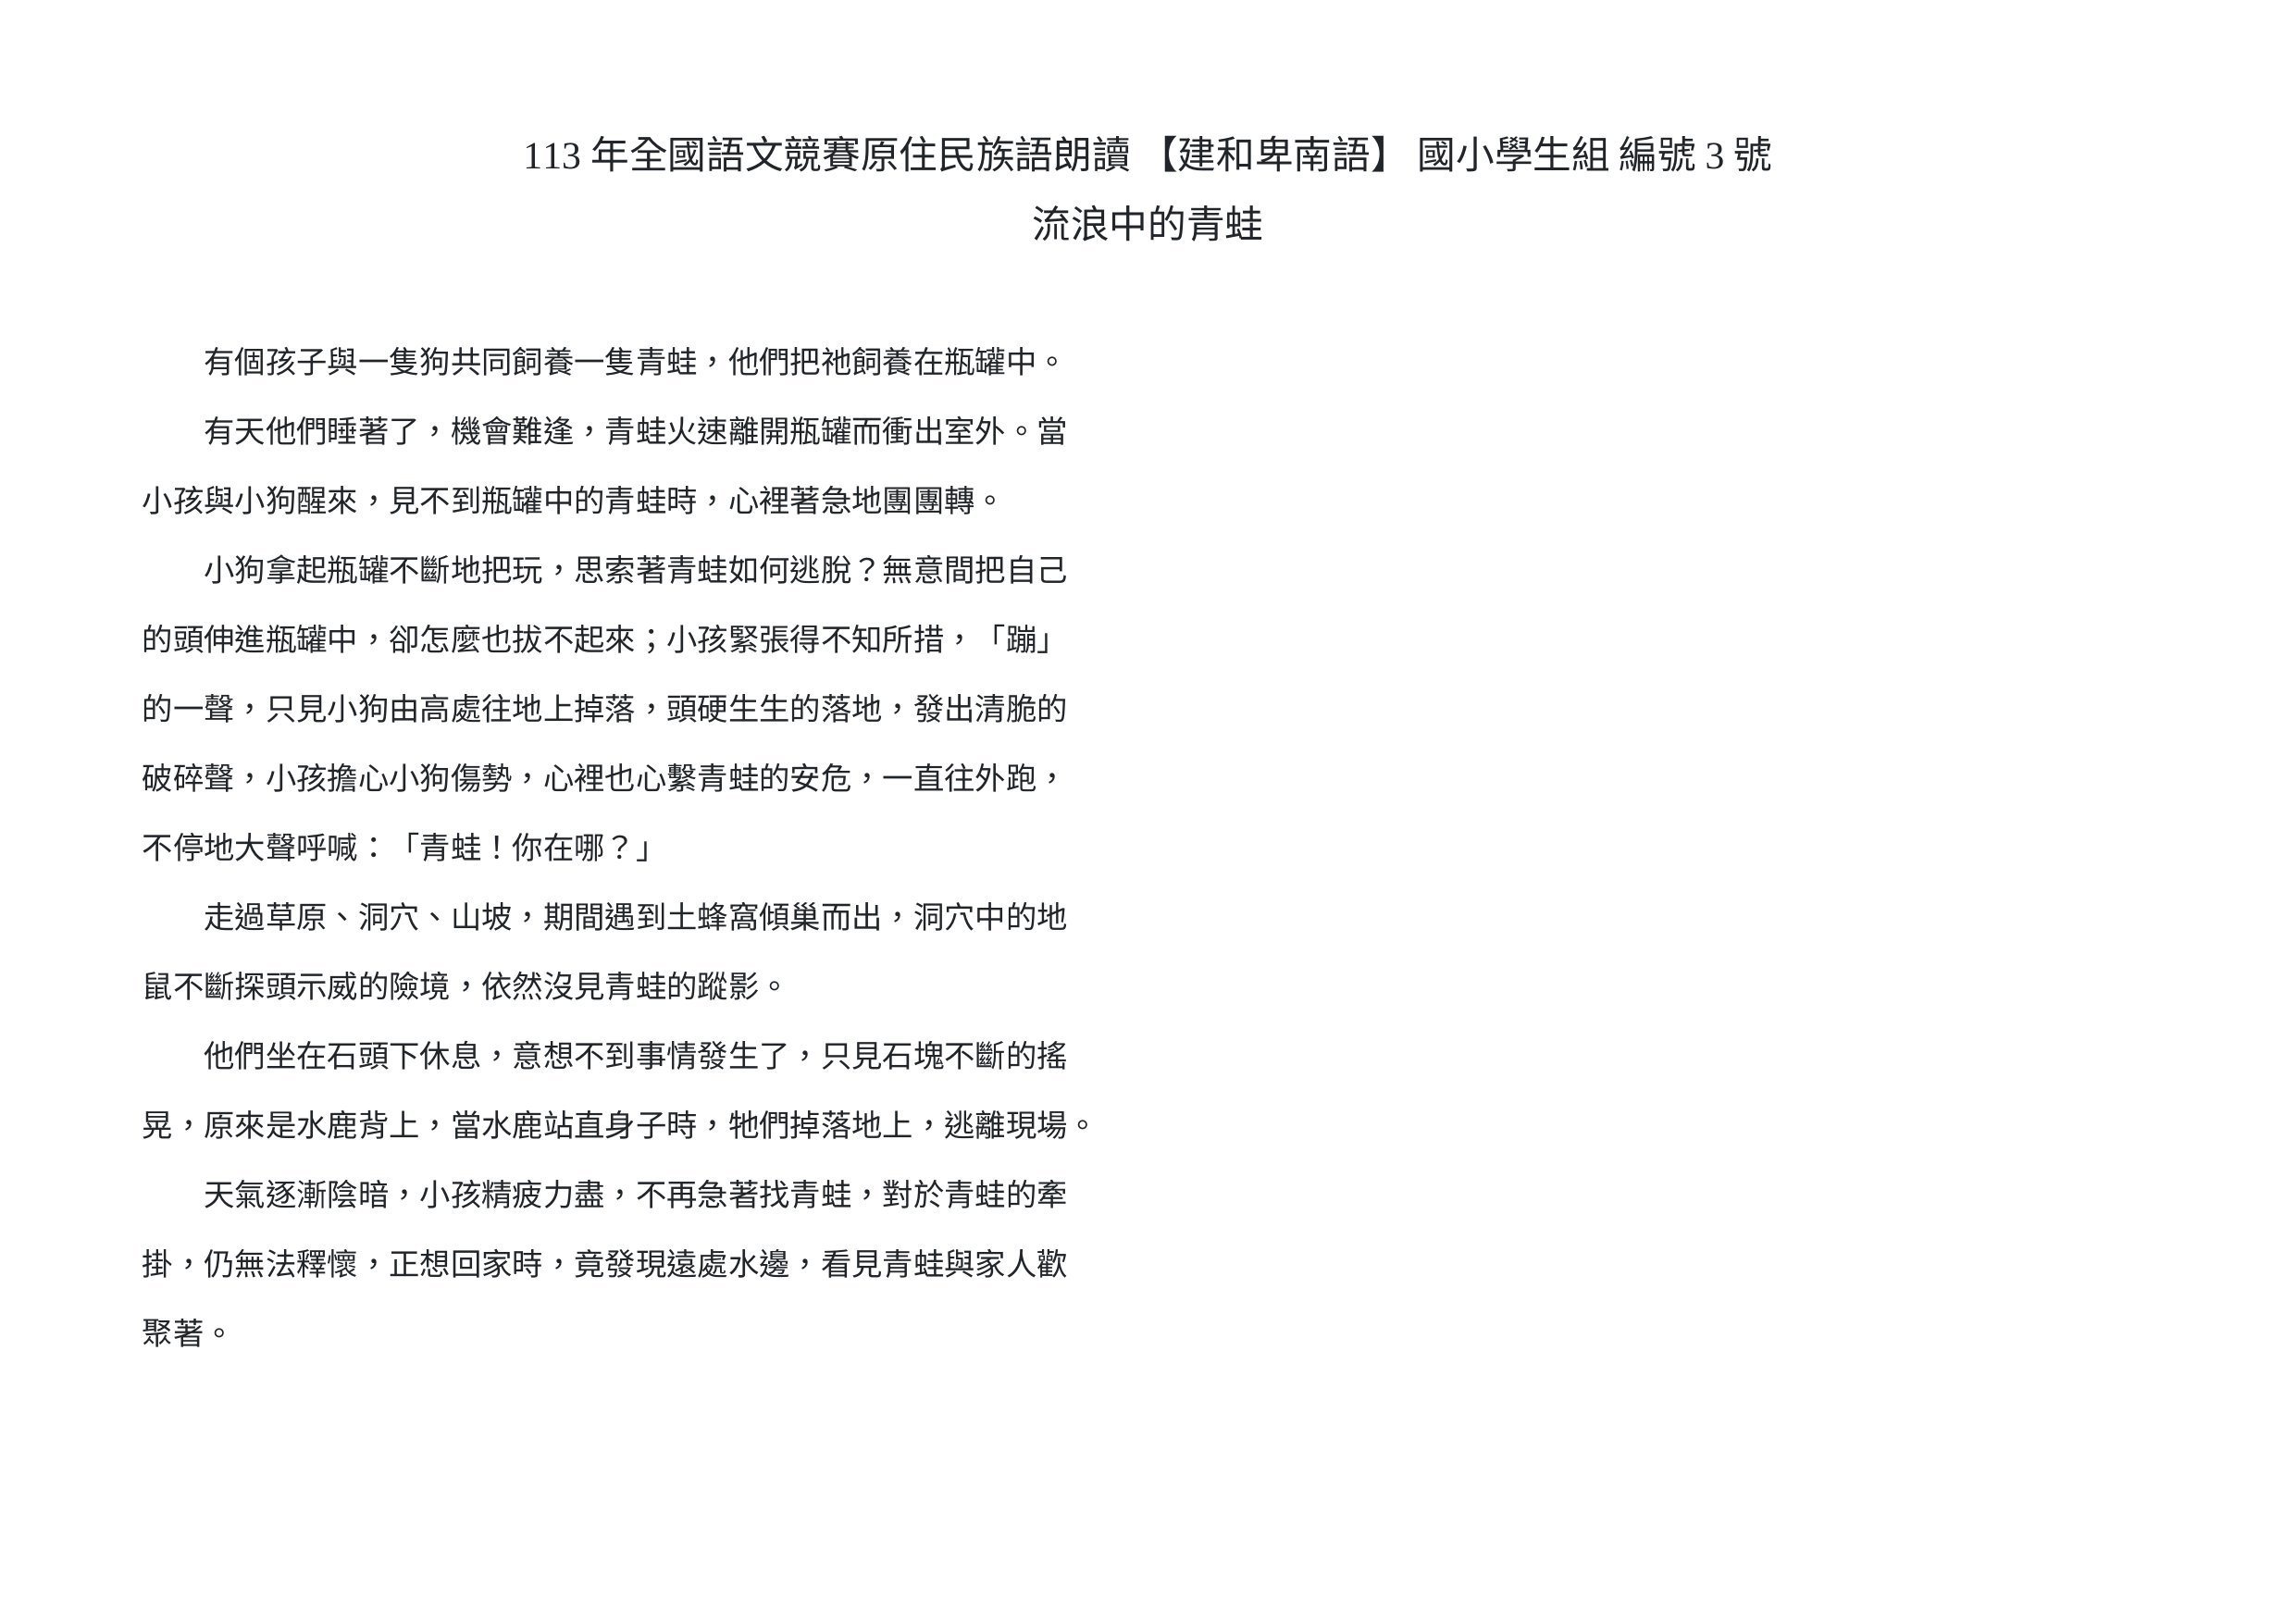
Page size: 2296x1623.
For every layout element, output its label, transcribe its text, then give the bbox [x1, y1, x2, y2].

text 他們坐在石頭下休息，意想不到事情發生了，只見石塊不斷的搖晃，原來是水鹿背上，當水鹿站直身子時，牠們掉落地上，逃離現場。 [142, 1020, 1090, 1158]
text 流浪中的青蛙 [142, 187, 2153, 256]
text 有個孩子與一隻狗共同飼養一隻青蛙，他們把祂飼養在瓶罐中。 [142, 326, 1090, 395]
text 走過草原、洞穴、山坡，期間遇到土蜂窩傾巢而出，洞穴中的地鼠不斷探頭示威的險境，依然沒見青蛙的蹤影。 [142, 881, 1090, 1020]
text 113 年全國語文競賽原住民族語朗讀 【建和卑南語】 國小學生組 編號 3 號 [142, 118, 2153, 187]
text 有天他們睡著了，機會難逢，青蛙火速離開瓶罐而衝出室外。當小孩與小狗醒來，見不到瓶罐中的青蛙時，心裡著急地團團轉。 [142, 395, 1090, 534]
text 小狗拿起瓶罐不斷地把玩，思索著青蛙如何逃脫？無意間把自己的頭伸進瓶罐中，卻怎麼也拔不起來；小孩緊張得不知所措，「蹦」的一聲，只見小狗由高處往地上掉落，頭硬生生的落地，發出清脆的破碎聲，小孩擔心小狗傷勢，心裡也心繫青蛙的安危，一直往外跑，不停地大聲呼喊：「青蛙！你在哪？」 [142, 534, 1090, 881]
text 天氣逐漸陰暗，小孩精疲力盡，不再急著找青蛙，對於青蛙的牽掛，仍無法釋懷，正想回家時，竟發現遠處水邊，看見青蛙與家人歡聚著。 [142, 1158, 1090, 1367]
